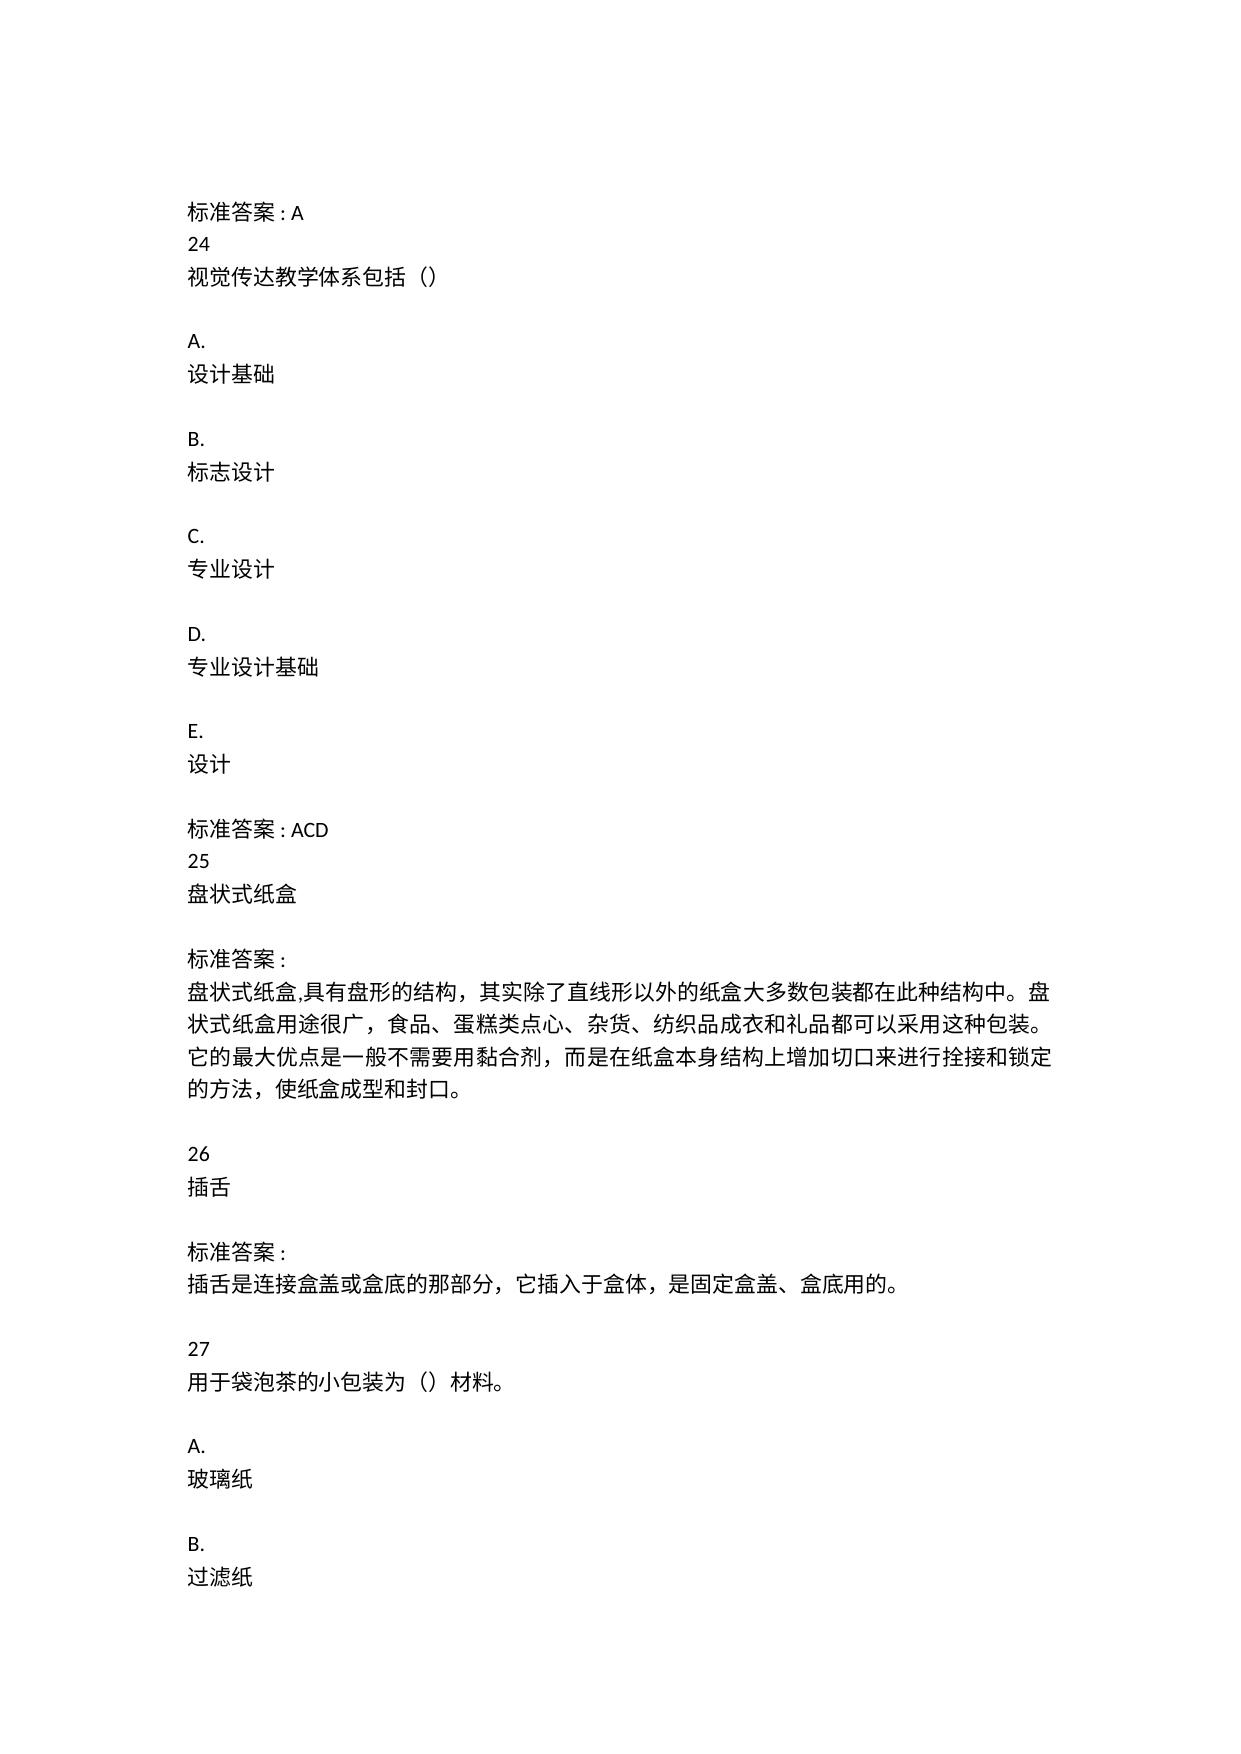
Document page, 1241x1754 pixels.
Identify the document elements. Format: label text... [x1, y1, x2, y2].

list 设计 [187, 747, 1053, 779]
list 插舌是连接盒盖或盒底的那部分，它插入于盒体，是固定盒盖、盒底用的。 [187, 1267, 1053, 1299]
list A. [187, 1429, 1053, 1462]
list B. [187, 1527, 1053, 1559]
list 标准答案 : [187, 942, 1053, 974]
list 盘状式纸盒,具有盘形的结构，其实除了直线形以外的纸盒大多数包装都在此种结构中。盘状式纸盒用途很广，食品、蛋糕类点心、杂货、纺织品成衣和礼品都可以采用这种包装。它的最大优点是一般不需要用黏合剂，而是在纸盒本身结构上增加切口来进行拴接和锁定的方法，使纸盒成型和封口。 [187, 974, 1053, 1104]
list 25 [187, 844, 1053, 877]
list A. [187, 324, 1053, 357]
list 27 [187, 1332, 1053, 1364]
list 插舌 [187, 1169, 1053, 1202]
list 玻璃纸 [187, 1462, 1053, 1494]
list 盘状式纸盒 [187, 877, 1053, 909]
list E. [187, 714, 1053, 747]
list D. [187, 617, 1053, 649]
list 26 [187, 1137, 1053, 1169]
list 视觉传达教学体系包括（） [187, 259, 1053, 292]
list 标准答案 : [187, 1234, 1053, 1267]
list C. [187, 519, 1053, 552]
list 专业设计基础 [187, 649, 1053, 682]
list 标志设计 [187, 454, 1053, 487]
list 标准答案 : A [187, 194, 1053, 227]
list 用于袋泡茶的小包装为（）材料。 [187, 1364, 1053, 1397]
list 专业设计 [187, 552, 1053, 584]
list 过滤纸 [187, 1559, 1053, 1592]
list 设计基础 [187, 357, 1053, 389]
list 标准答案 : ACD [187, 812, 1053, 844]
list 24 [187, 227, 1053, 259]
list B. [187, 422, 1053, 454]
